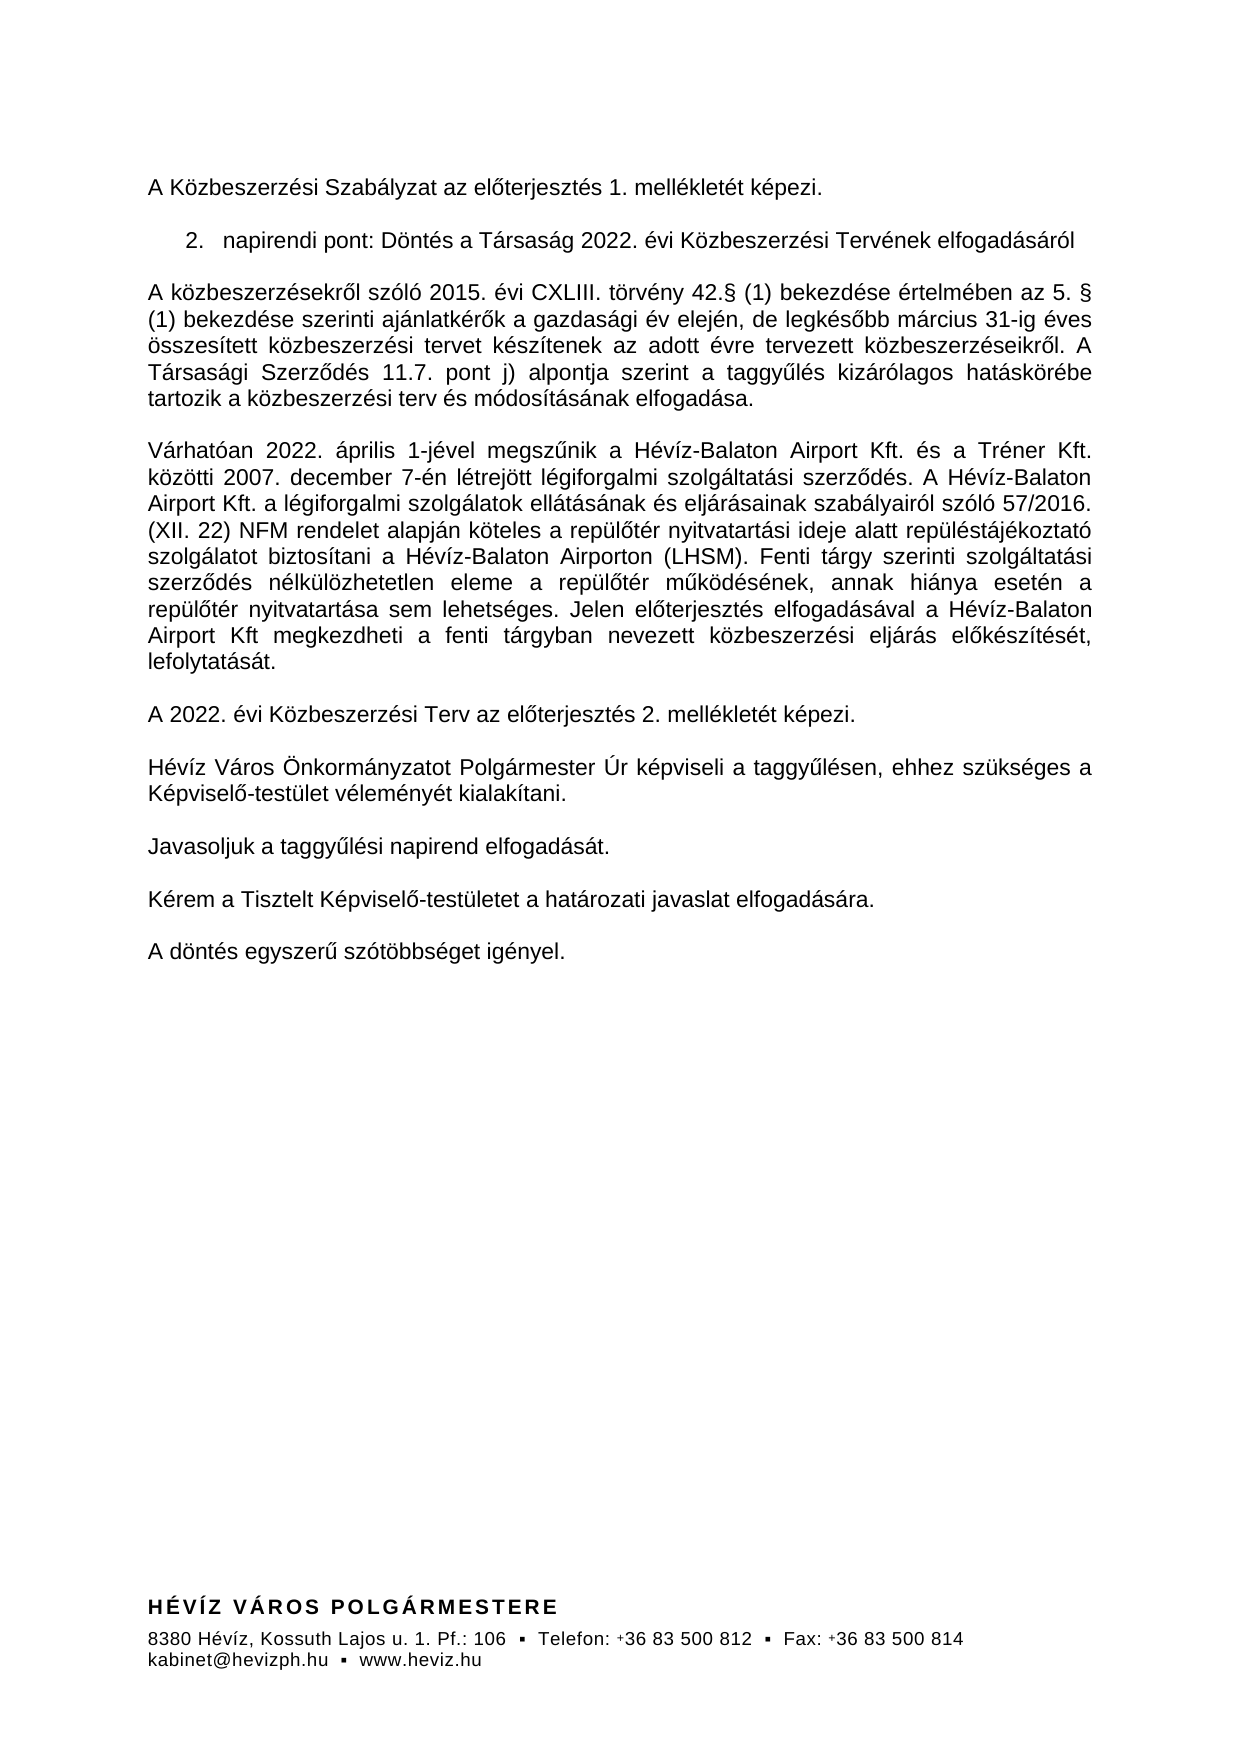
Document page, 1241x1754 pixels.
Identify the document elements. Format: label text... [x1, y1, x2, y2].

text A döntés egyszerű szótöbbséget igényel. [148, 938, 1093, 964]
text Várhatóan 2022. április 1-jével megszűnik a Hévíz-Balaton Airport Kft. és a Tréner Kft. közötti 2007. december 7-én létrejött légiforgalmi szolgáltatási szerződés. A Hévíz-Balaton Airport Kft. a légiforgalmi szolgálatok ellátásának és eljárásainak szabályairól szóló 57/2016. (XII. 22) NFM rendelet alapján köteles a repülőtér nyitvatartási ideje alatt repüléstájékoztató szolgálatot biztosítani a Hévíz-Balaton Airporton (LHSM). Fenti tárgy szerinti szolgáltatási szerződés nélkülözhetetlen eleme a repülőtér működésének, annak hiánya esetén a repülőtér nyitvatartása sem lehetséges. Jelen előterjesztés elfogadásával a Hévíz-Balaton Airport Kft megkezdheti a fenti tárgyban nevezett közbeszerzési eljárás előkészítését, lefolytatását. [148, 437, 1093, 675]
text Hévíz Város Önkormányzatot Polgármester Úr képviseli a taggyűlésen, ehhez szükséges a Képviselő-testület véleményét kialakítani. [148, 754, 1093, 806]
text A 2022. évi Közbeszerzési Terv az előterjesztés 2. mellékletét képezi. [148, 701, 1093, 727]
list napirendi pont: Döntés a Társaság 2022. évi Közbeszerzési Tervének elfogadásáról [185, 227, 1107, 253]
text A Közbeszerzési Szabályzat az előterjesztés 1. mellékletét képezi. [148, 174, 1093, 200]
text Kérem a Tisztelt Képviselő-testületet a határozati javaslat elfogadására. [148, 886, 1093, 912]
text Javasoljuk a taggyűlési napirend elfogadását. [148, 833, 1093, 859]
text A közbeszerzésekről szóló 2015. évi CXLIII. törvény 42.§ (1) bekezdése értelmében az 5. § (1) bekezdése szerinti ajánlatkérők a gazdasági év elején, de legkésőbb március 31-ig éves összesített közbeszerzési tervet készítenek az adott évre tervezett közbeszerzéseikről. A Társasági Szerződés 11.7. pont j) alpontja szerint a taggyűlés kizárólagos hatáskörébe tartozik a közbeszerzési terv és módosításának elfogadása. [148, 279, 1093, 411]
